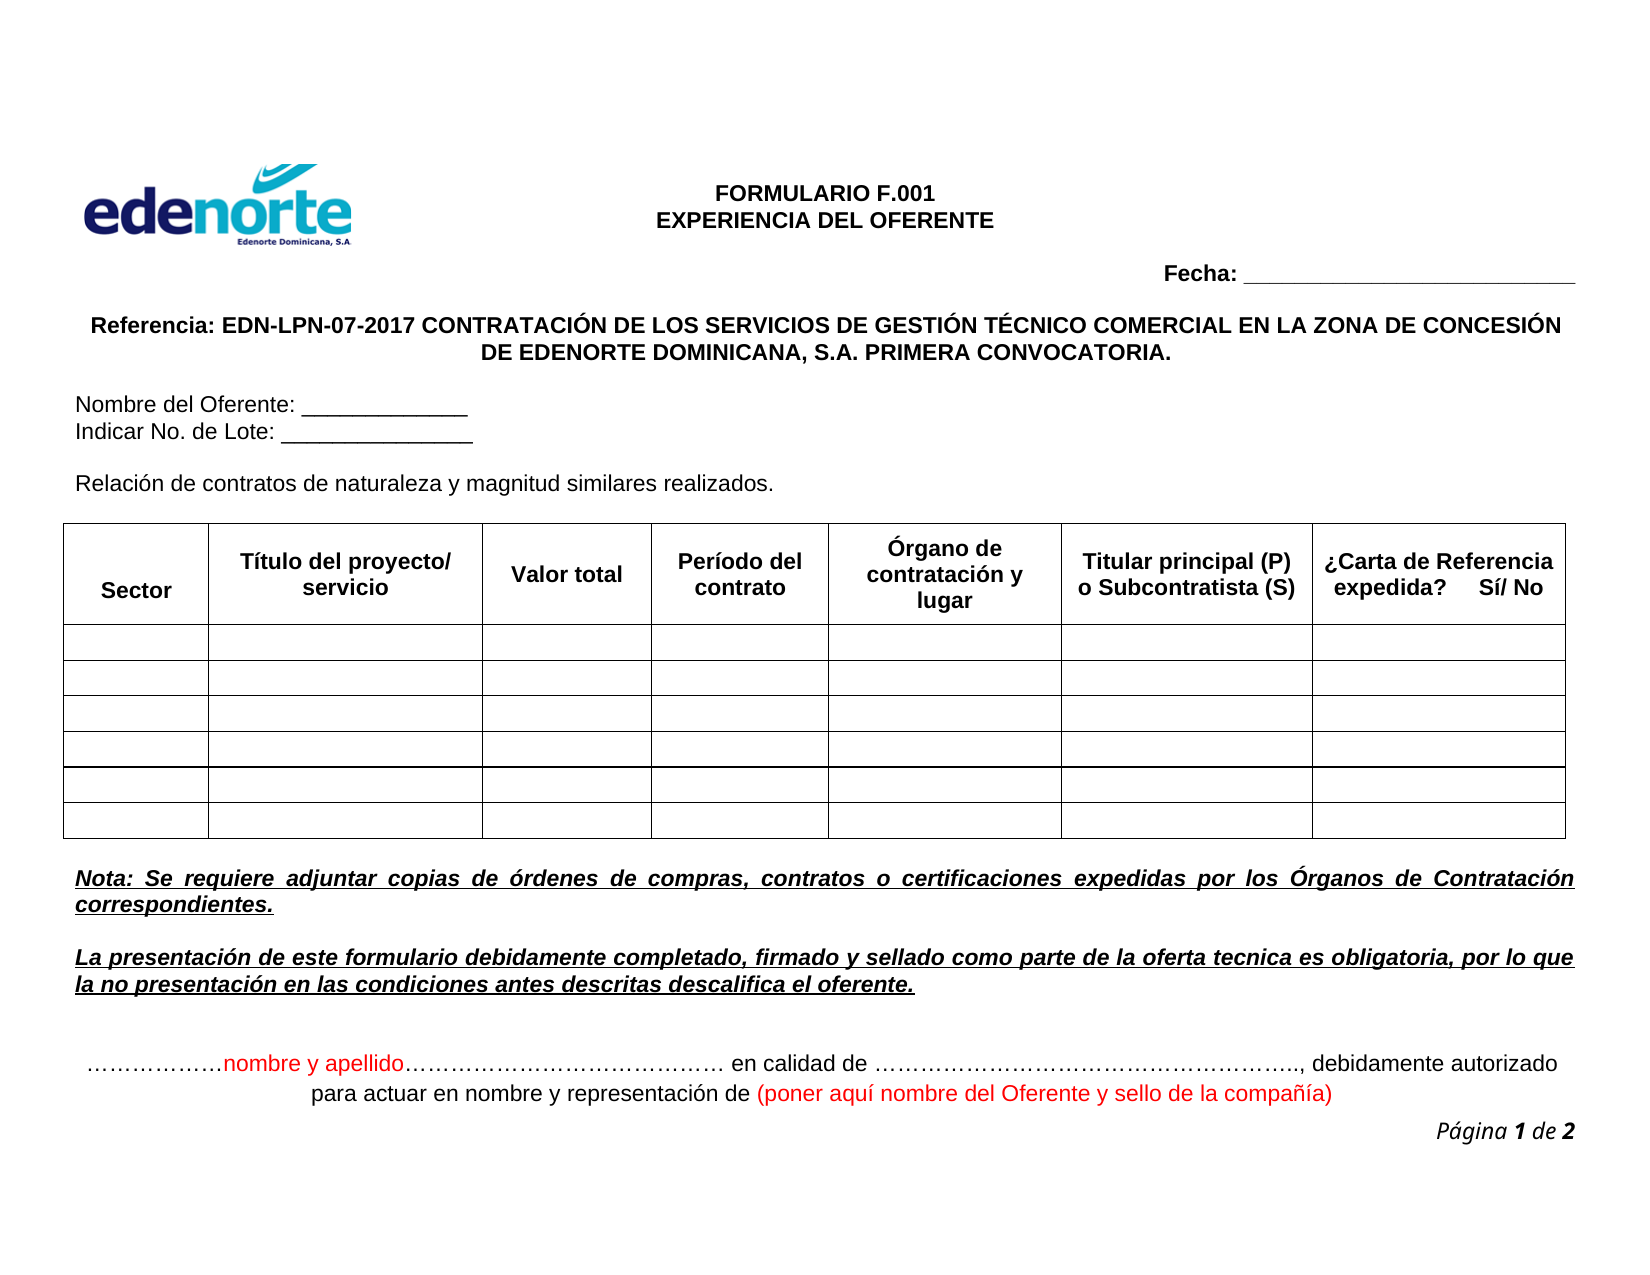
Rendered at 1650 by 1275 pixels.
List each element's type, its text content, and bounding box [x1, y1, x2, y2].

table_cell [1313, 625, 1565, 659]
table_cell [64, 803, 208, 838]
picture [84, 233, 352, 246]
text Relación de contratos de naturaleza y magnitud similares realizados. [75, 470, 1575, 497]
text Nombre del Oferente: _____________ [75, 391, 1575, 418]
text ………………nombre y apellido…………………………………… en calidad de ……………………………………………….., debidamente autorizado para actuar en nombre y representación de (poner aquí nombre del Oferente y sello de la compañía) [75, 1049, 1568, 1106]
table_cell [1062, 768, 1312, 802]
table_cell [652, 696, 828, 731]
text Referencia: EDN-LPN-07-2017 CONTRATACIÓN DE LOS SERVICIOS DE GESTIÓN TÉCNICO COMERCIAL EN LA ZONA DE CONCESIÓN DE EDENORTE DOMINICANA, S.A. PRIMERA CONVOCATORIA. [75, 312, 1577, 365]
table_cell [483, 768, 651, 802]
text EXPERIENCIA DEL OFERENTE [75, 207, 1575, 233]
table_cell [1062, 732, 1312, 766]
table_cell [483, 732, 651, 766]
table_cell [652, 661, 828, 695]
table_cell [483, 803, 651, 838]
table_header ¿Carta de Referencia expedida? Sí/ No [1313, 524, 1565, 624]
table_cell [1313, 732, 1565, 766]
table_cell [1062, 625, 1312, 659]
table_cell [829, 625, 1061, 659]
table_cell [1313, 696, 1565, 731]
table_cell [829, 768, 1061, 802]
table_cell [209, 732, 482, 766]
table_cell [483, 625, 651, 659]
text Nota: Se requiere adjuntar copias de órdenes de compras, contratos o certificaciones expedidas por los Órganos de Contratación correspondientes. [75, 889, 1575, 918]
text Nota: Se requiere adjuntar copias de órdenes de compras, contratos o certificaciones expedidas por los Órganos de Contratación correspondientes. [75, 865, 1575, 888]
table_cell [64, 768, 208, 802]
text Fecha: __________________________ [75, 259, 1575, 286]
table_header Período del contrato [652, 524, 828, 624]
text La presentación de este formulario debidamente completado, firmado y sellado como parte de la oferta tecnica es obligatoria, por lo que la no presentación en las condiciones antes descritas descalifica el oferente. [75, 944, 1575, 967]
table_cell [652, 732, 828, 766]
table_cell [209, 768, 482, 802]
table_cell [483, 661, 651, 695]
table_cell [64, 661, 208, 695]
table_header Órgano de contratación y lugar [829, 524, 1061, 624]
table_cell [64, 732, 208, 766]
table_header Titular principal (P) o Subcontratista (S) [1062, 524, 1312, 624]
picture [84, 164, 352, 180]
table_cell [1313, 803, 1565, 838]
table_cell [1062, 661, 1312, 695]
table_cell [829, 661, 1061, 695]
table_cell [829, 696, 1061, 731]
table_cell [209, 696, 482, 731]
table_cell [64, 696, 208, 731]
table_cell [1313, 661, 1565, 695]
table_cell [209, 625, 482, 659]
text FORMULARIO F.001 [75, 180, 1575, 207]
table_cell [652, 625, 828, 659]
table_cell [1313, 768, 1565, 802]
table_cell [652, 803, 828, 838]
table_cell [64, 625, 208, 659]
table_cell [652, 768, 828, 802]
table_cell [829, 732, 1061, 766]
text La presentación de este formulario debidamente completado, firmado y sellado como parte de la oferta tecnica es obligatoria, por lo que la no presentación en las condiciones antes descritas descalifica el oferente. [75, 968, 1575, 997]
table_header Valor total [483, 524, 651, 624]
table_header Título del proyecto/ servicio [209, 524, 482, 624]
table_cell [829, 803, 1061, 838]
table_cell [1062, 696, 1312, 731]
text Indicar No. de Lote: _______________ [75, 418, 1575, 444]
table_cell [209, 803, 482, 838]
table_cell [1062, 803, 1312, 838]
table_header Sector [64, 524, 208, 624]
table_cell [209, 661, 482, 695]
table_cell [483, 696, 651, 731]
